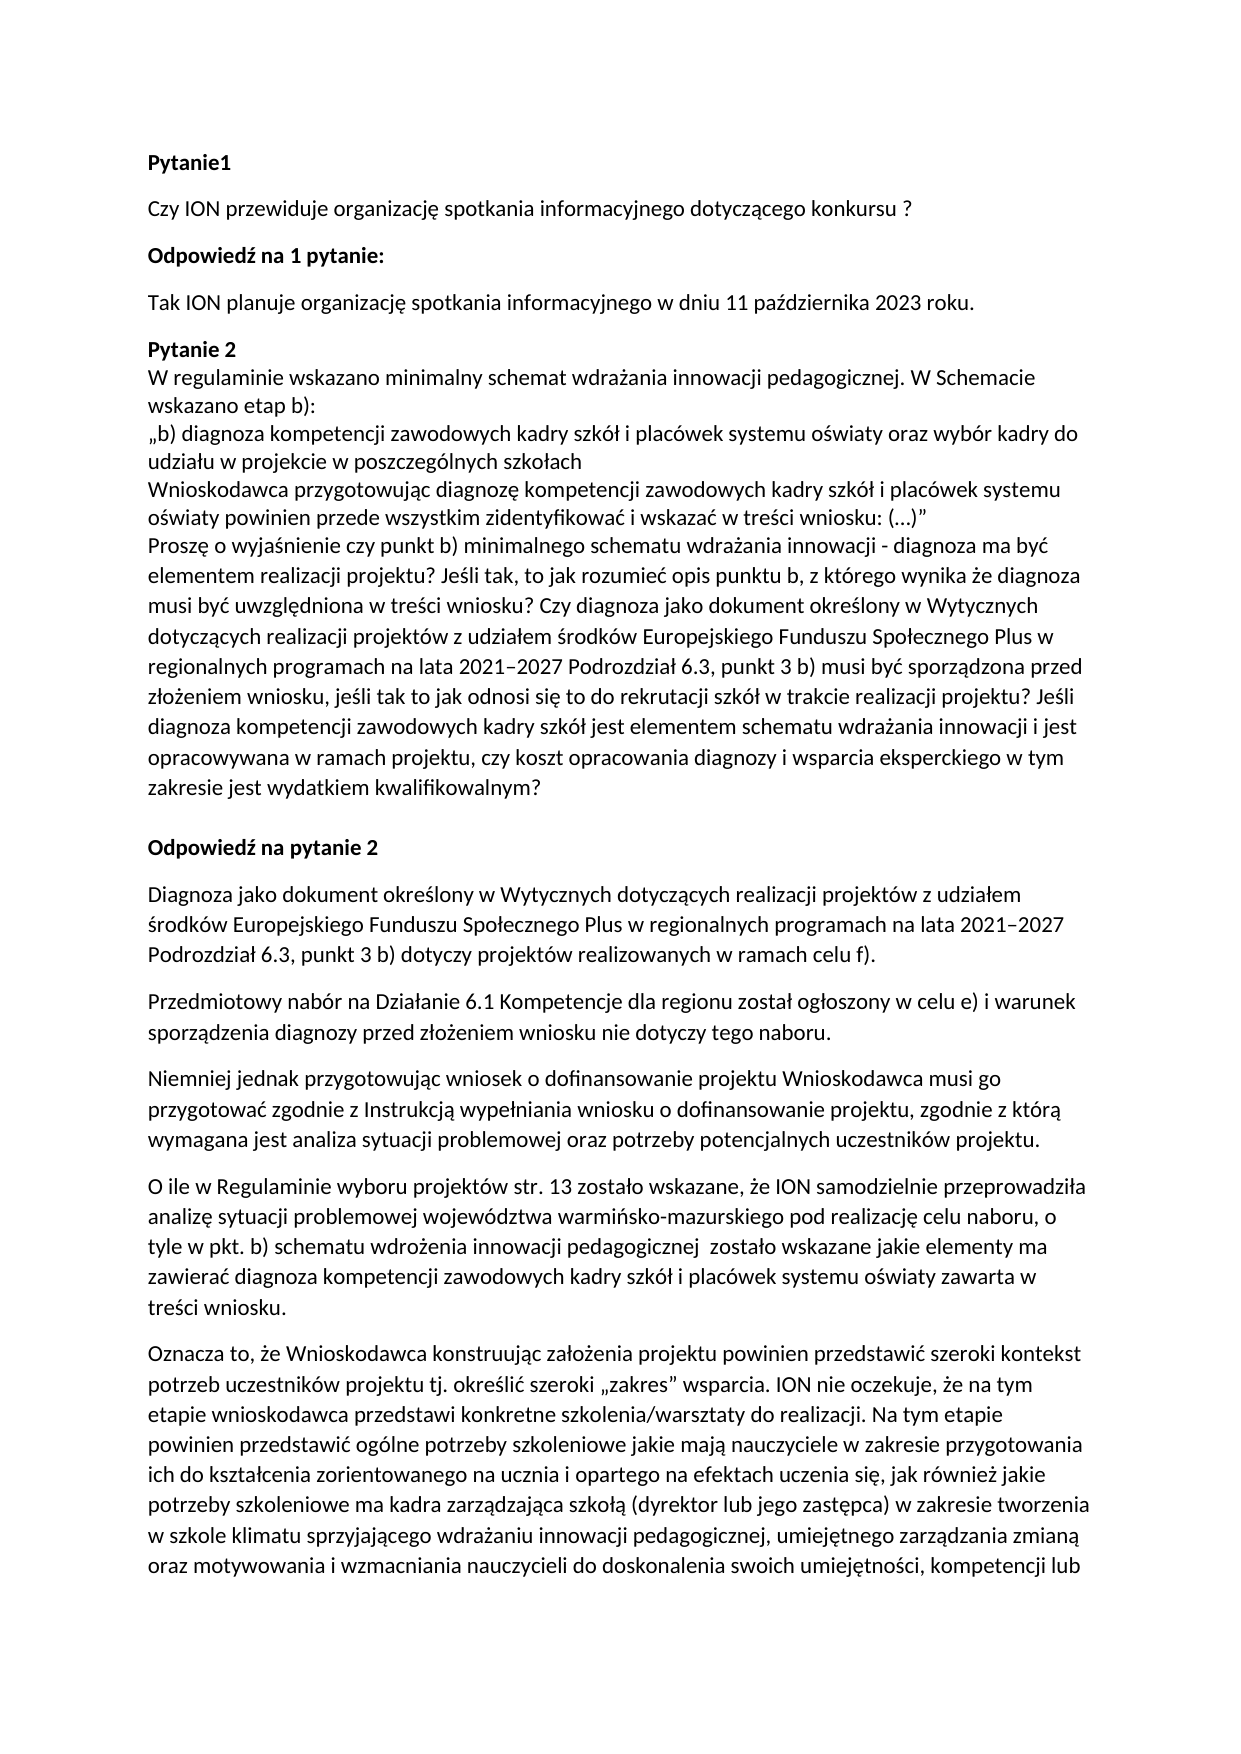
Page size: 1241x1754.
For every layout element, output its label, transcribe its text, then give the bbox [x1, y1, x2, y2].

text „b) diagnoza kompetencji zawodowych kadry szkół i placówek systemu oświaty oraz wybór kadry do udziału w projekcie w poszczególnych szkołach [148, 419, 1093, 475]
text Niemniej jednak przygotowując wniosek o dofinansowanie projektu Wnioskodawca musi go przygotować zgodnie z Instrukcją wypełniania wniosku o dofinansowanie projektu, zgodnie z którą wymagana jest analiza sytuacji problemowej oraz potrzeby potencjalnych uczestników projektu. [148, 1064, 1093, 1153]
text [148, 1339, 1093, 1579]
text Proszę o wyjaśnienie czy punkt b) minimalnego schematu wdrażania innowacji - diagnoza ma być elementem realizacji projektu? Jeśli tak, to jak rozumieć opis punktu b, z którego wynika że diagnoza musi być uwzględniona w treści wniosku? Czy diagnoza jako dokument określony w Wytycznych dotyczących realizacji projektów z udziałem środków Europejskiego Funduszu Społecznego Plus w regionalnych programach na lata 2021–2027 Podrozdział 6.3, punkt 3 b) musi być sporządzona przed złożeniem wniosku, jeśli tak to jak odnosi się to do rekrutacji szkół w trakcie realizacji projektu? Jeśli diagnoza kompetencji zawodowych kadry szkół jest elementem schematu wdrażania innowacji i jest opracowywana w ramach projektu, czy koszt opracowania diagnozy i wsparcia eksperckiego w tym zakresie jest wydatkiem kwalifikowalnym? [148, 531, 1093, 801]
text Wnioskodawca przygotowując diagnozę kompetencji zawodowych kadry szkół i placówek systemu oświaty powinien przede wszystkim zidentyfikować i wskazać w treści wniosku: (…)” [148, 475, 1093, 531]
text Odpowiedź na pytanie 2 [148, 803, 1093, 861]
text Diagnoza jako dokument określony w Wytycznych dotyczących realizacji projektów z udziałem środków Europejskiego Funduszu Społecznego Plus w regionalnych programach na lata 2021–2027 Podrozdział 6.3, punkt 3 b) dotyczy projektów realizowanych w ramach celu f). [148, 880, 1093, 969]
text Pytanie 2 [148, 335, 1093, 363]
text Przedmiotowy nabór na Działanie 6.1 Kompetencje dla regionu został ogłoszony w celu e) i warunek sporządzenia diagnozy przed złożeniem wniosku nie dotyczy tego naboru. [148, 987, 1093, 1046]
text Pytanie1 [148, 148, 1093, 176]
text O ile w Regulaminie wyboru projektów str. 13 zostało wskazane, że ION samodzielnie przeprowadziła analizę sytuacji problemowej województwa warmińsko-mazurskiego pod realizację celu naboru, o tyle w pkt. b) schematu wdrożenia innowacji pedagogicznej zostało wskazane jakie elementy ma zawierać diagnoza kompetencji zawodowych kadry szkół i placówek systemu oświaty zawarta w treści wniosku. [148, 1172, 1093, 1321]
text Odpowiedź na 1 pytanie: [148, 241, 1093, 269]
text Czy ION przewiduje organizację spotkania informacyjnego dotyczącego konkursu ? [148, 194, 1093, 222]
text W regulaminie wskazano minimalny schemat wdrażania innowacji pedagogicznej. W Schemacie wskazano etap b): [148, 363, 1093, 419]
text Tak ION planuje organizację spotkania informacyjnego w dniu 11 października 2023 roku. [148, 288, 1093, 316]
